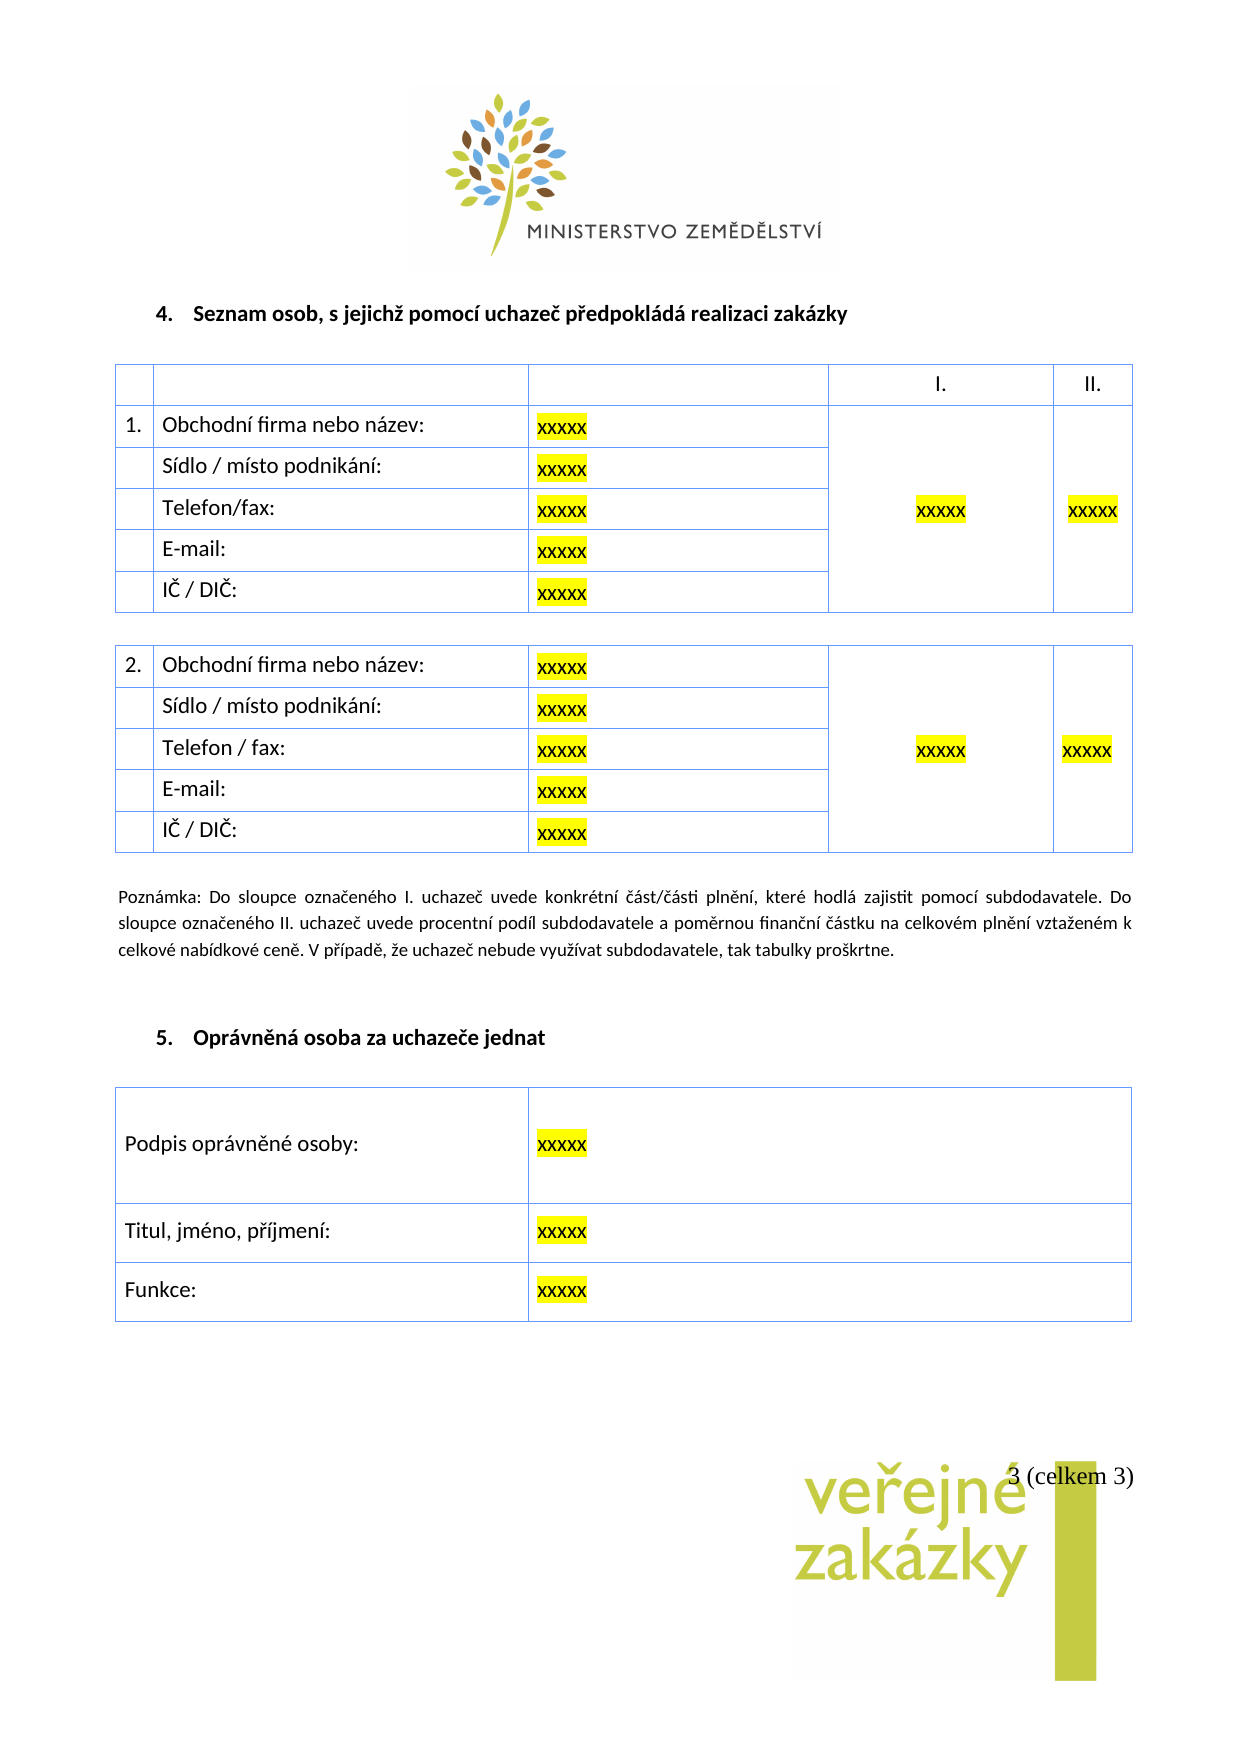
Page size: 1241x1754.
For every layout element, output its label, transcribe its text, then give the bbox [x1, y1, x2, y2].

table_header II. [1054, 365, 1132, 405]
table_cell xxxxx [529, 688, 828, 728]
table_cell [116, 489, 153, 529]
table_cell [116, 530, 153, 571]
table_header xxxxx [1054, 646, 1132, 852]
table_header I. [829, 365, 1053, 405]
table_cell Sídlo / místo podnikání: [154, 448, 528, 488]
table_cell [116, 729, 153, 769]
table_header xxxxx [829, 646, 1053, 852]
table_cell xxxxx [529, 530, 828, 571]
table_cell Telefon/fax: [154, 489, 528, 529]
table_header 2. [116, 646, 153, 687]
table_cell [116, 812, 153, 852]
table_cell xxxxx [529, 812, 828, 852]
table_cell xxxxx [529, 572, 828, 612]
table_header [116, 365, 153, 405]
table_header Obchodní firma nebo název: [154, 646, 528, 687]
picture [410, 85, 842, 274]
table_cell Obchodní firma nebo název: [154, 406, 528, 447]
table_cell IČ / DIČ: [154, 572, 528, 612]
table_cell xxxxx [529, 448, 828, 488]
table_header xxxxx [529, 646, 828, 687]
table_cell Funkce: [116, 1263, 528, 1321]
table_header Podpis oprávněné osoby: [116, 1088, 528, 1203]
list Seznam osob, s jejichž pomocí uchazeč předpokládá realizaci zakázky [156, 299, 1134, 327]
table_cell [116, 688, 153, 728]
table_cell xxxxx [529, 729, 828, 769]
table_header [154, 365, 528, 405]
table_cell Sídlo / místo podnikání: [154, 688, 528, 728]
table_cell xxxxx [529, 1263, 1131, 1321]
table_cell E-mail: [154, 770, 528, 811]
table_cell E-mail: [154, 530, 528, 571]
table_cell [116, 770, 153, 811]
table_cell Titul, jméno, příjmení: [116, 1204, 528, 1262]
table_cell [116, 572, 153, 612]
table_cell xxxxx [829, 406, 1053, 612]
table_cell xxxxx [529, 489, 828, 529]
table_header xxxxx [529, 1088, 1131, 1203]
picture [793, 1461, 1097, 1681]
table_cell [116, 448, 153, 488]
text Poznámka: Do sloupce označeného I. uchazeč uvede konkrétní část/části plnění, které hodlá zajistit pomocí subdodavatele. Do sloupce označeného II. uchazeč uvede procentní podíl subdodavatele a poměrnou finanční částku na celkovém plnění vztaženém k celkové nabídkové ceně. V případě, že uchazeč nebude využívat subdodavatele, tak tabulky proškrtne. [118, 885, 1134, 961]
table_cell xxxxx [529, 1204, 1131, 1262]
table_cell xxxxx [1054, 406, 1132, 612]
list Oprávněná osoba za uchazeče jednat [156, 1023, 1134, 1051]
table_header [529, 365, 828, 405]
table_cell IČ / DIČ: [154, 812, 528, 852]
table_cell Telefon / fax: [154, 729, 528, 769]
table_cell 1. [116, 406, 153, 447]
table_cell xxxxx [529, 770, 828, 811]
table_cell xxxxx [529, 406, 828, 447]
